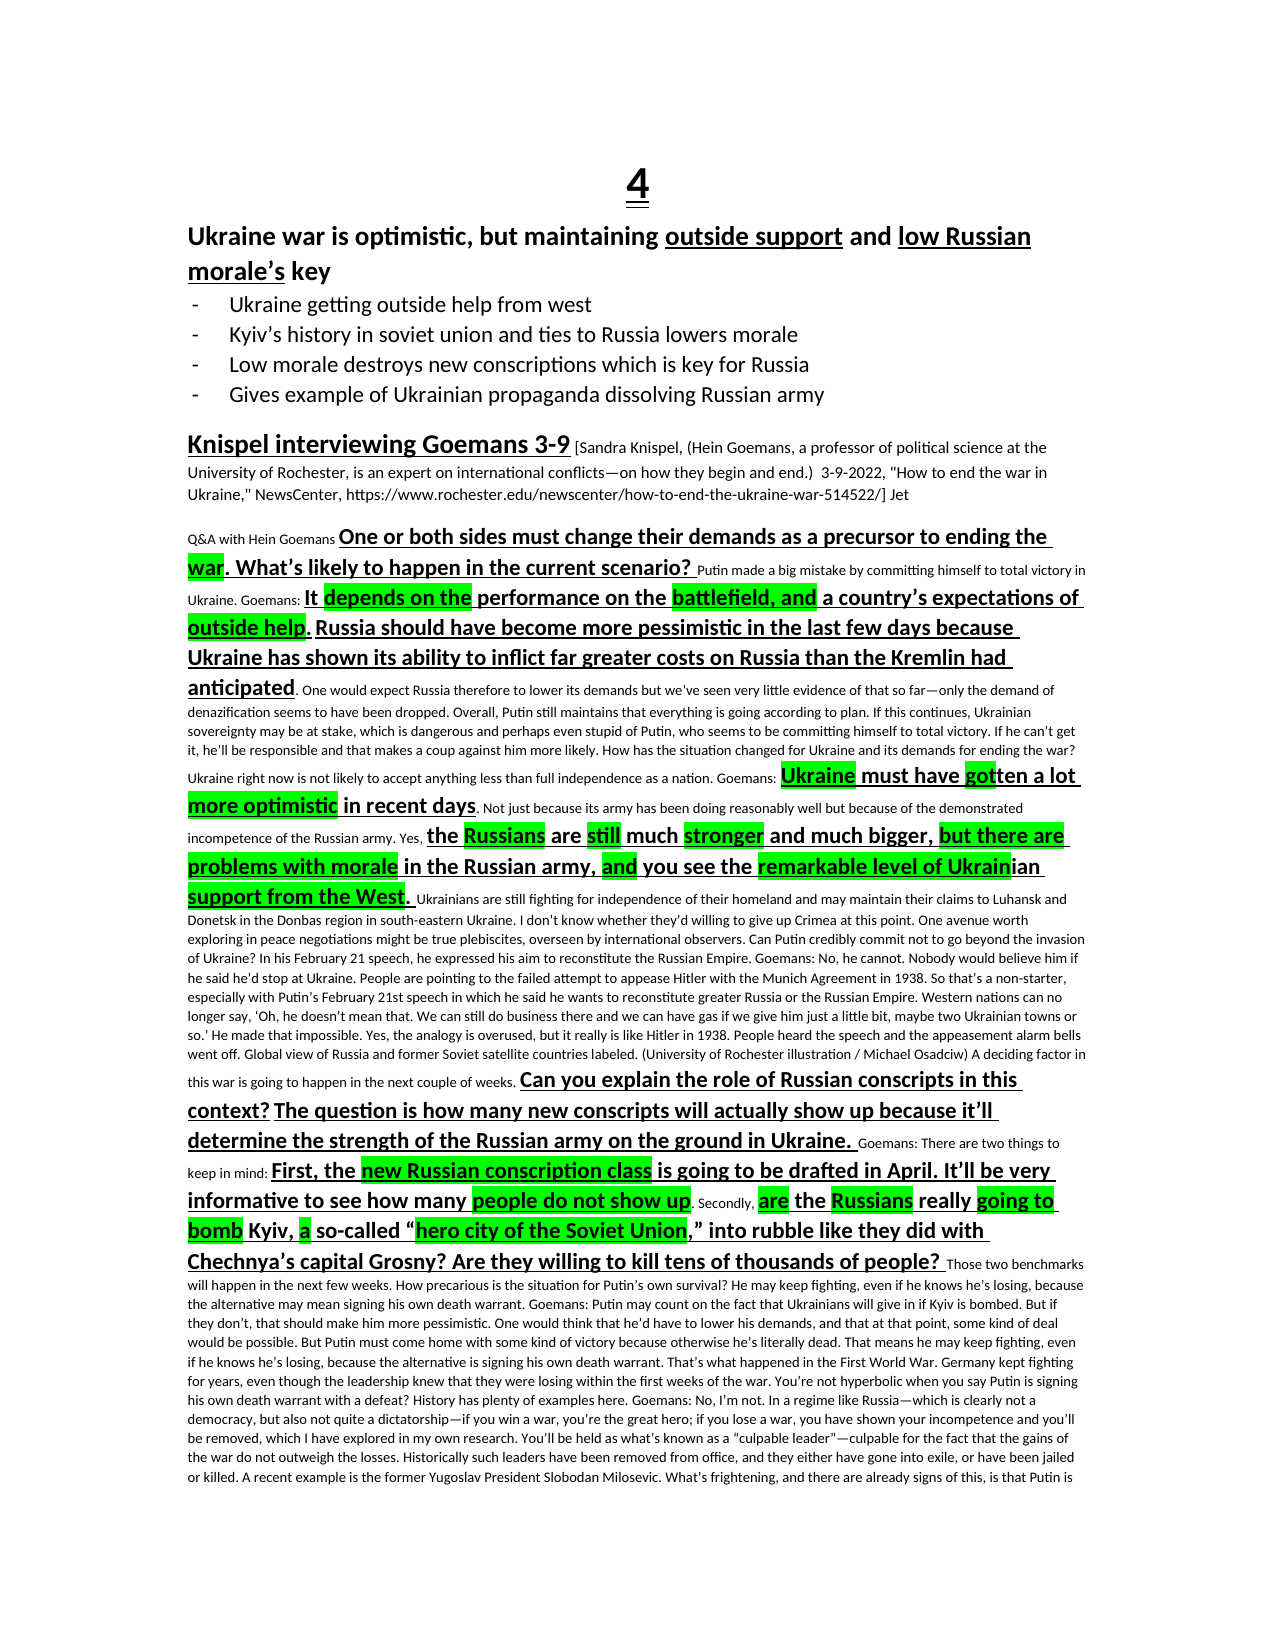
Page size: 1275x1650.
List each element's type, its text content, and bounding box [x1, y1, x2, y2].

list Kyiv’s history in soviet union and ties to Russia lowers morale [192, 320, 1087, 348]
list Low morale destroys new conscriptions which is key for Russia [192, 350, 1087, 378]
subtitle Ukraine war is optimistic, but maintaining outside support and low Russian morale’s key [187, 219, 1087, 287]
list Ukraine getting outside help from west [192, 290, 1087, 318]
subtitle 4 [187, 154, 1087, 210]
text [187, 522, 1087, 1486]
text Knispel interviewing Goemans 3-9 [Sandra Knispel, (Hein Goemans, a professor of political science at the University of Rochester, is an expert on international conflicts—on how they begin and end.) 3-9-2022, "How to end the war in Ukraine," NewsCenter, https://www.rochester.edu/newscenter/how-to-end-the-ukraine-war-514522/] Jet [187, 427, 1087, 504]
list Gives example of Ukrainian propaganda dissolving Russian army [192, 381, 1087, 408]
